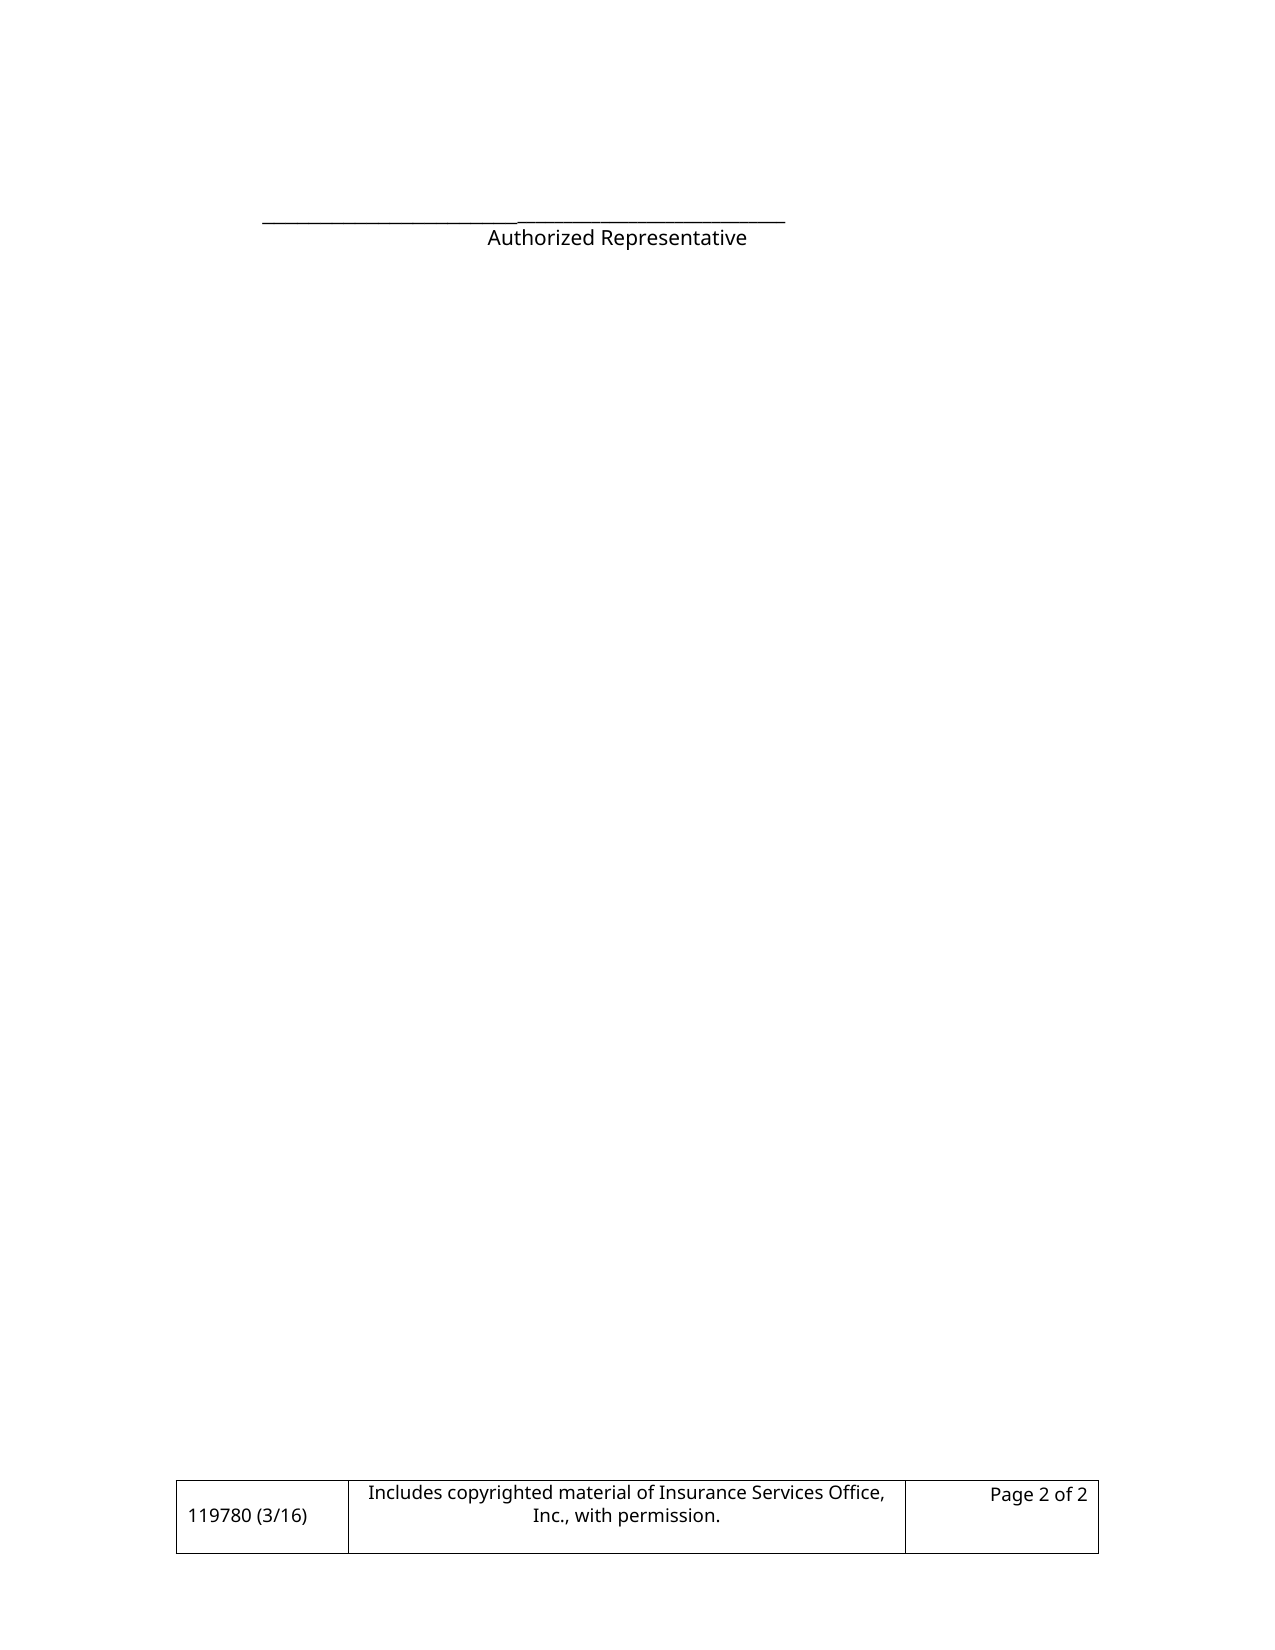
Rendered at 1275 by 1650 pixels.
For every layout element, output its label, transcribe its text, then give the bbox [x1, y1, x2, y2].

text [187, 150, 1087, 225]
text Authorized Representative [187, 225, 1087, 250]
